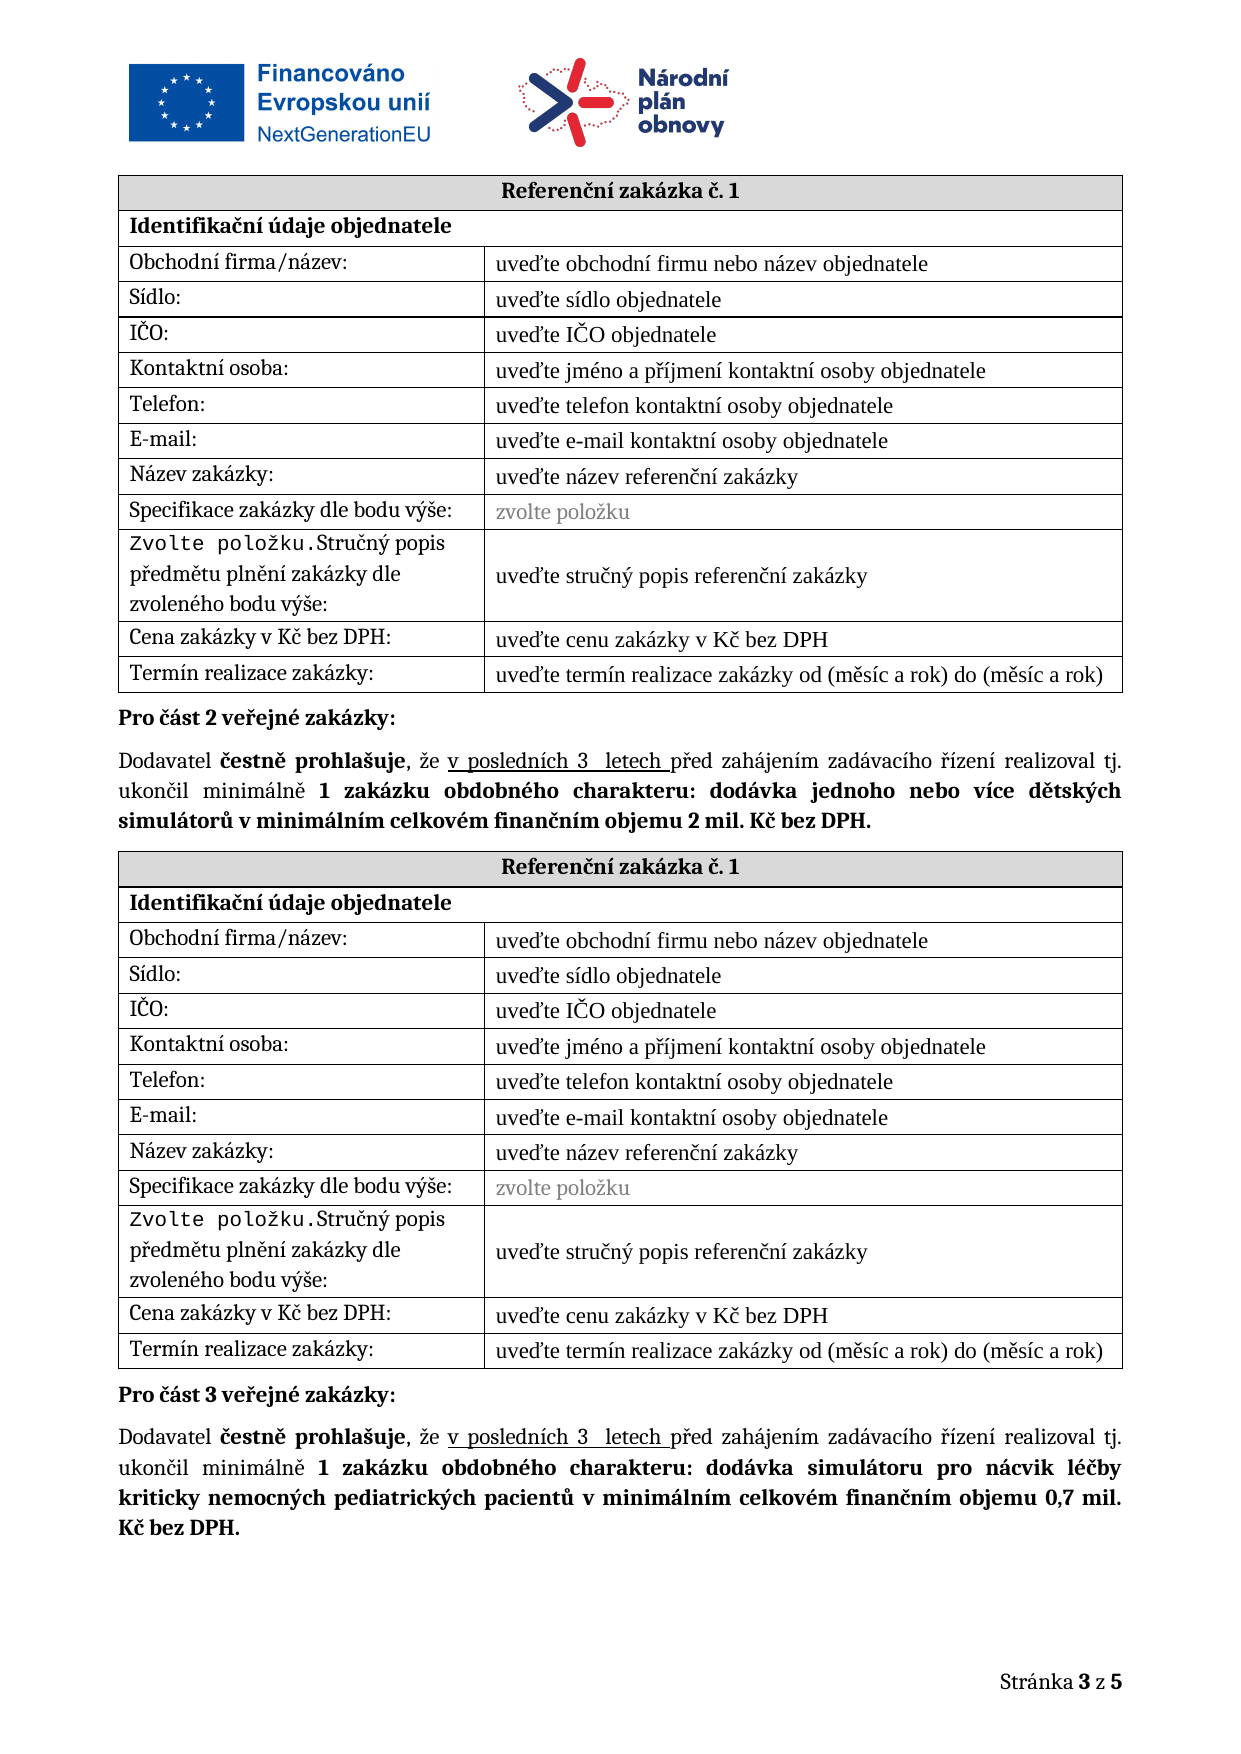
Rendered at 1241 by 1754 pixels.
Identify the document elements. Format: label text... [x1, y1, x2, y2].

table_cell IČO: [119, 318, 484, 352]
table_cell Sídlo: [119, 282, 484, 316]
table_cell IČO: [119, 994, 484, 1028]
table_cell Cena zakázky v Kč bez DPH: [119, 1298, 484, 1332]
table_header Referenční zakázka č. 1 [119, 176, 1122, 210]
table_cell Telefon: [119, 388, 484, 423]
table_cell Specifikace zakázky dle bodu výše: [119, 1171, 484, 1205]
table_cell Obchodní firma/název: [119, 923, 484, 957]
table_cell Název zakázky: [119, 1135, 484, 1170]
text Pro část 2 veřejné zakázky: [118, 705, 1122, 731]
table_cell Specifikace zakázky dle bodu výše: [119, 495, 484, 529]
table_cell E-mail: [119, 424, 484, 458]
table_cell Obchodní firma/název: [119, 247, 484, 281]
text Pro část 3 veřejné zakázky: [118, 1381, 1122, 1408]
table_cell Identifikační údaje objednatele [119, 888, 1122, 922]
table_cell E-mail: [119, 1100, 484, 1134]
table_cell Název zakázky: [119, 459, 484, 493]
table_cell Stručný popis předmětu plnění zakázky dle zvoleného bodu výše: [119, 530, 484, 621]
table_header Referenční zakázka č. 1 [119, 852, 1122, 886]
text Dodavatel čestně prohlašuje, že v posledních letech před zahájením zadávacího řízení realizoval tj. ukončil minimálně zakázku obdobného charakteru: dodávka simulátoru pro nácvik léčby kriticky nemocných pediatrických pacientů v minimálním celkovém finančním objemu 0,7 mil. Kč bez DPH. [118, 1424, 1122, 1541]
picture [118, 57, 451, 147]
table_cell Kontaktní osoba: [119, 1029, 484, 1063]
table_cell Identifikační údaje objednatele [119, 211, 1122, 246]
table_cell Cena zakázky v Kč bez DPH: [119, 622, 484, 656]
table_cell Telefon: [119, 1065, 484, 1099]
table_cell Kontaktní osoba: [119, 353, 484, 387]
table_cell Termín realizace zakázky: [119, 1334, 484, 1368]
text Dodavatel čestně prohlašuje, že v posledních letech před zahájením zadávacího řízení realizoval tj. ukončil minimálně zakázku obdobného charakteru: dodávka jednoho nebo více dětských simulátorů v minimálním celkovém finančním objemu 2 mil. Kč bez DPH. [118, 748, 1122, 834]
table_cell Stručný popis předmětu plnění zakázky dle zvoleného bodu výše: [119, 1206, 484, 1297]
table_cell Sídlo: [119, 958, 484, 993]
picture [518, 58, 730, 147]
table_cell Termín realizace zakázky: [119, 657, 484, 692]
